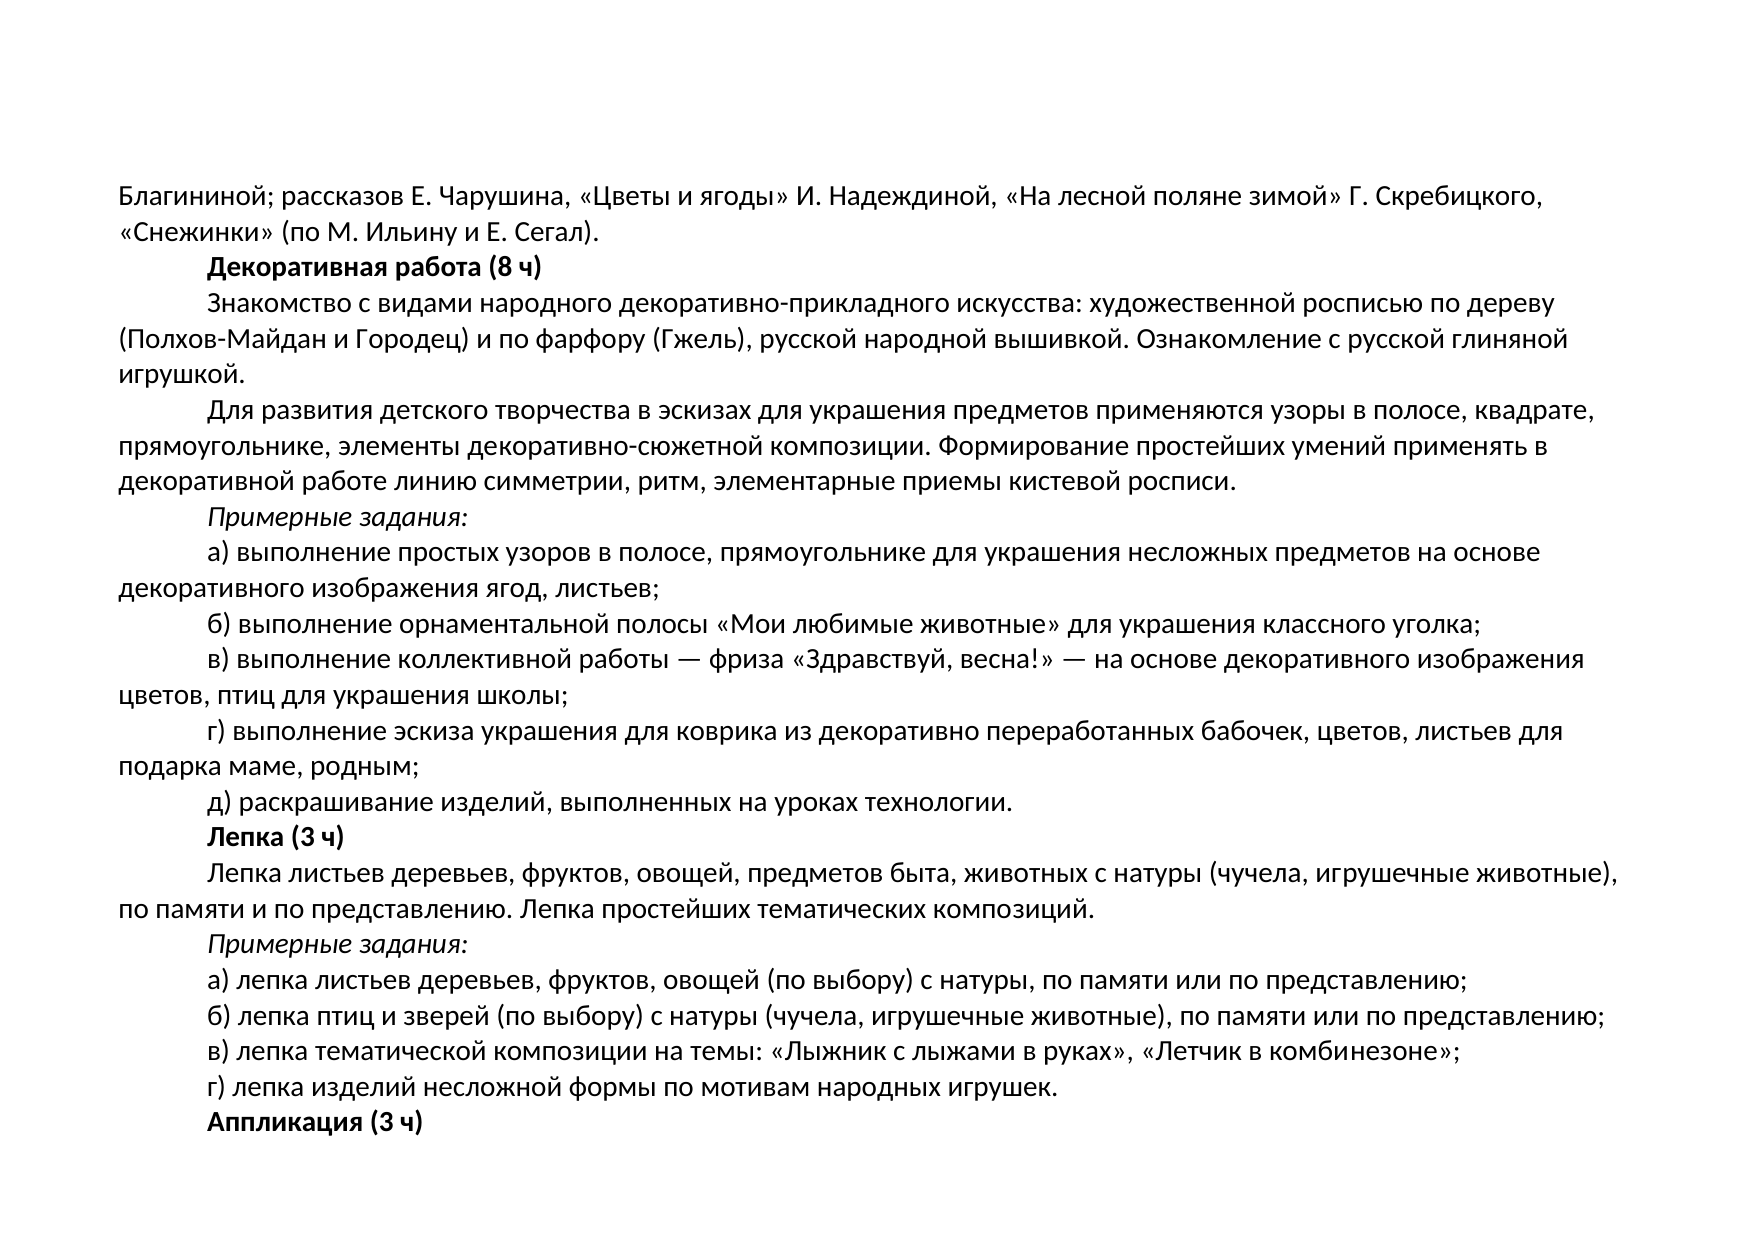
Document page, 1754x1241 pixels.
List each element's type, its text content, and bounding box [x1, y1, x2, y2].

text д) раскрашивание изделий, выполненных на уроках технологии. [118, 783, 1636, 818]
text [118, 177, 1636, 248]
text в) выполнение коллективной работы — фриза «Здравствуй, весна!» — на основе декоративного изображения цветов, птиц для украшения школы; [118, 640, 1636, 712]
text г) лепка изделий несложной формы по мотивам народных игрушек. [118, 1068, 1636, 1103]
text Лепка (3 ч) [118, 818, 1636, 854]
text б) лепка птиц и зверей (по выбору) с натуры (чучела, игрушечные животные), по памяти или по представлению; [118, 997, 1636, 1032]
text Для развития детского творчества в эскизах для украшения предметов применяются узоры в полосе, квадрате, прямоугольнике, элементы декоративно-сюжетной композиции. Формирование простейших умений применять в декоративной работе линию симметрии, ритм, элементарные приемы кистевой росписи. [118, 391, 1636, 498]
text б) выполнение орнаментальной полосы «Мои любимые животные» для украшения классного уголка; [118, 605, 1636, 640]
text а) лепка листьев деревьев, фруктов, овощей (по выбору) с натуры, по памяти или по представлению; [118, 961, 1636, 997]
text Аппликация (3 ч) [118, 1103, 1636, 1139]
text а) выполнение простых узоров в полосе, прямоугольнике для украшения несложных предметов на основе декоративного изображения ягод, листьев; [118, 533, 1636, 605]
text Декоративная работа (8 ч) [118, 248, 1636, 284]
text в) лепка тематической композиции на темы: «Лыжник с лыжами в руках», «Летчик в комбинезоне»; [118, 1032, 1636, 1068]
text Примерные задания: [118, 925, 1636, 961]
text Лепка листьев деревьев, фруктов, овощей, предметов быта, животных с натуры (чучела, игрушечные животные), по памяти и по представлению. Лепка простейших тематических композиций. [118, 854, 1636, 925]
text Знакомство с видами народного декоративно-прикладного искусства: художественной росписью по дереву (Полхов-Майдан и Городец) и по фарфору (Гжель), русской народной вышивкой. Ознакомление с русской глиняной игрушкой. [118, 284, 1636, 391]
text Примерные задания: [118, 498, 1636, 533]
text г) выполнение эскиза украшения для коврика из декоративно переработанных бабочек, цветов, листьев для подарка маме, родным; [118, 712, 1636, 783]
